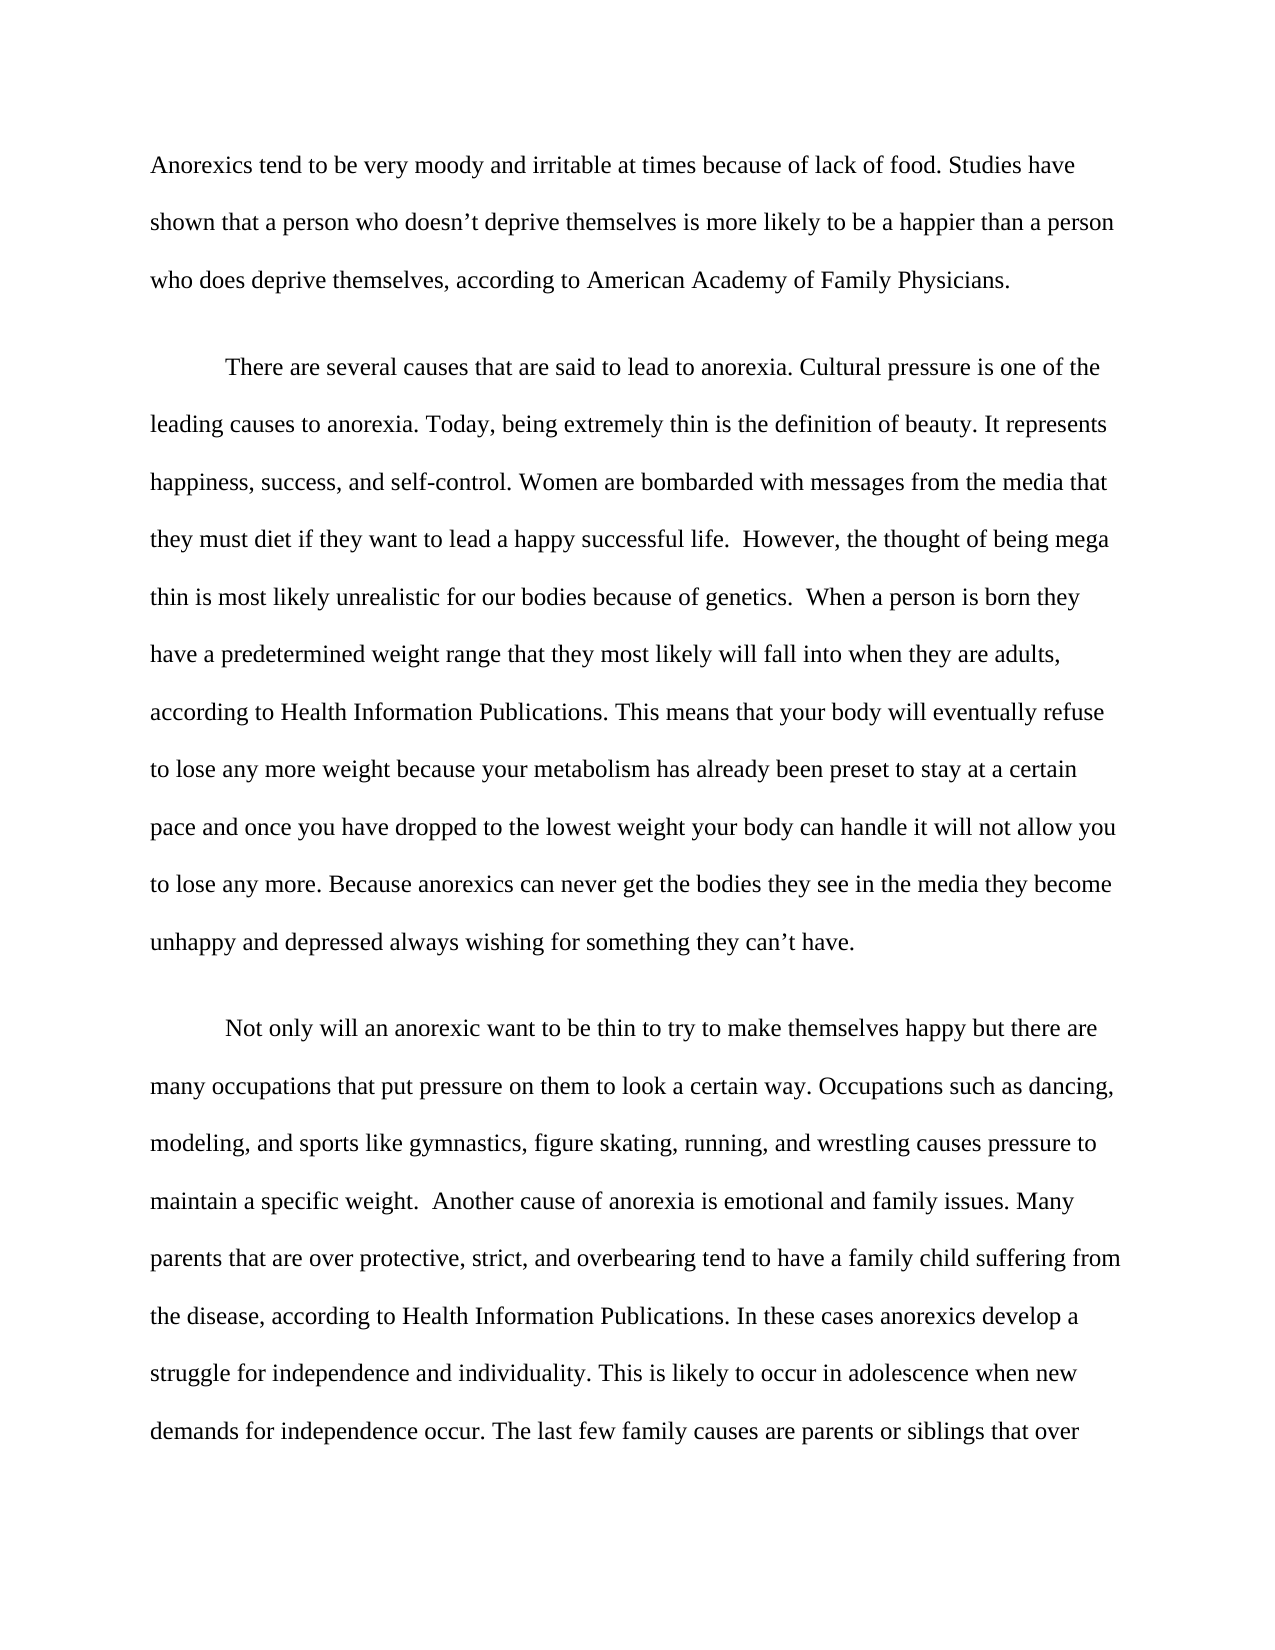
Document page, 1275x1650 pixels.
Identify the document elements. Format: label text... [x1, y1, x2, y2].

text There are several causes that are said to lead to anorexia. Cultural pressure is one of the leading causes to anorexia. Today, being extremely thin is the definition of beauty. It represents happiness, success, and self-control. Women are bombarded with messages from the media that they must diet if they want to lead a happy successful life. However, the thought of being mega thin is most likely unrealistic for our bodies because of genetics. When a person is born they have a predetermined weight range that they most likely will fall into when they are adults, according to Health Information Publications. This means that your body will eventually refuse to lose any more weight because your metabolism has already been preset to stay at a certain pace and once you have dropped to the lowest weight your body can handle it will not allow you to lose any more. Because anorexics can never get the bodies they see in the media they become unhappy and depressed always wishing for something they can’t have. [150, 352, 1125, 955]
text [150, 150, 1125, 294]
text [150, 1013, 1125, 1444]
